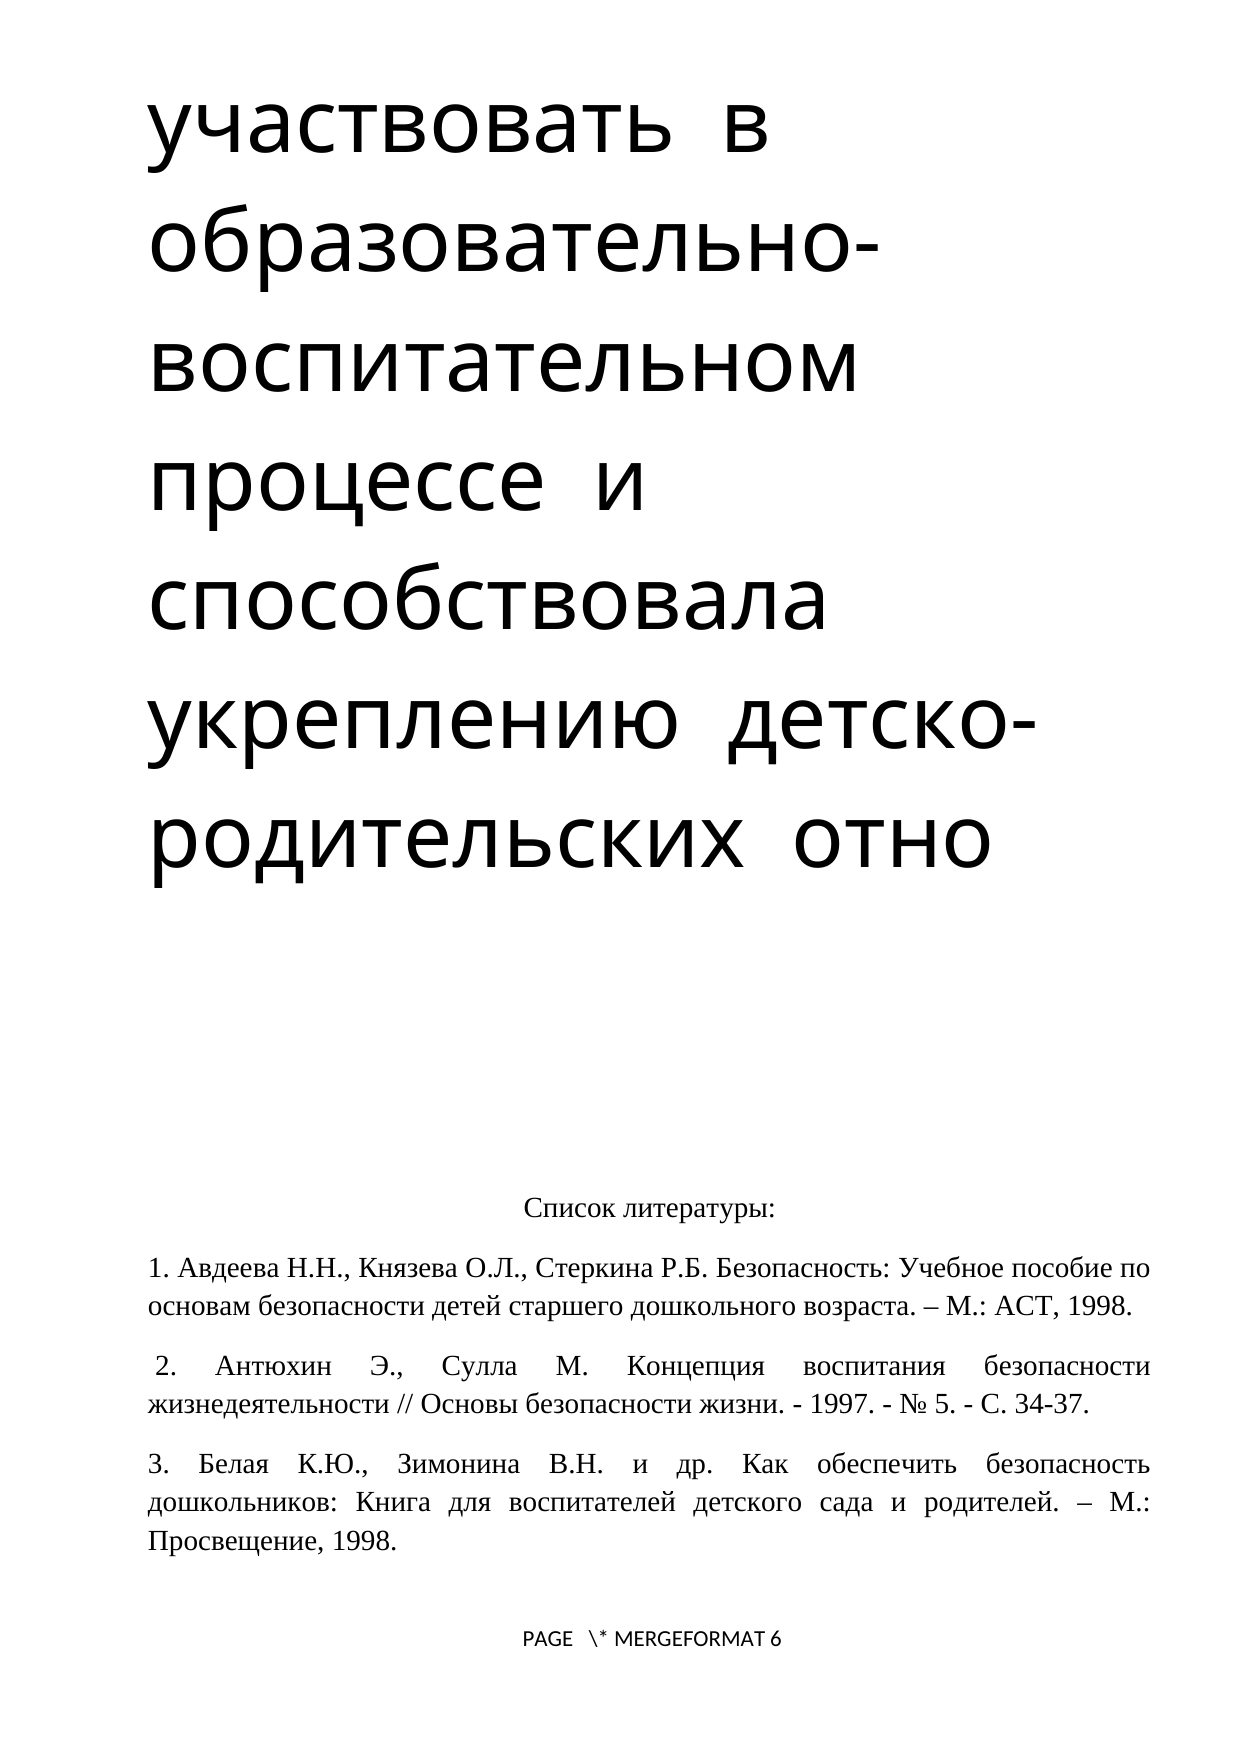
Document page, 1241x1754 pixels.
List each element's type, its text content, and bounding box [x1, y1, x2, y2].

text укреплению детско-родительских отно [148, 655, 1152, 893]
text 2. Антюхин Э., Сулла М. Концепция воспитания безопасности жизнедеятельности // Основы безопасности жизни. - 1997. - № 5. - С. 34-37. [148, 1348, 1152, 1420]
text Список литературы: [148, 1191, 1152, 1224]
text 3. Белая К.Ю., Зимонина В.Н. и др. Как обеспечить безопасность дошкольников: Книга для воспитателей детского сада и родителей. – М.: Просвещение, 1998. [148, 1446, 1152, 1556]
text 1. Авдеева Н.Н., Князева О.Л., Стеркина Р.Б. Безопасность: Учебное пособие по основам безопасности детей старшего дошкольного возраста. – М.: АСТ, 1998. [148, 1250, 1152, 1322]
text участвовать в образовательно-воспитательном процессе и способствовала [148, 59, 1152, 655]
